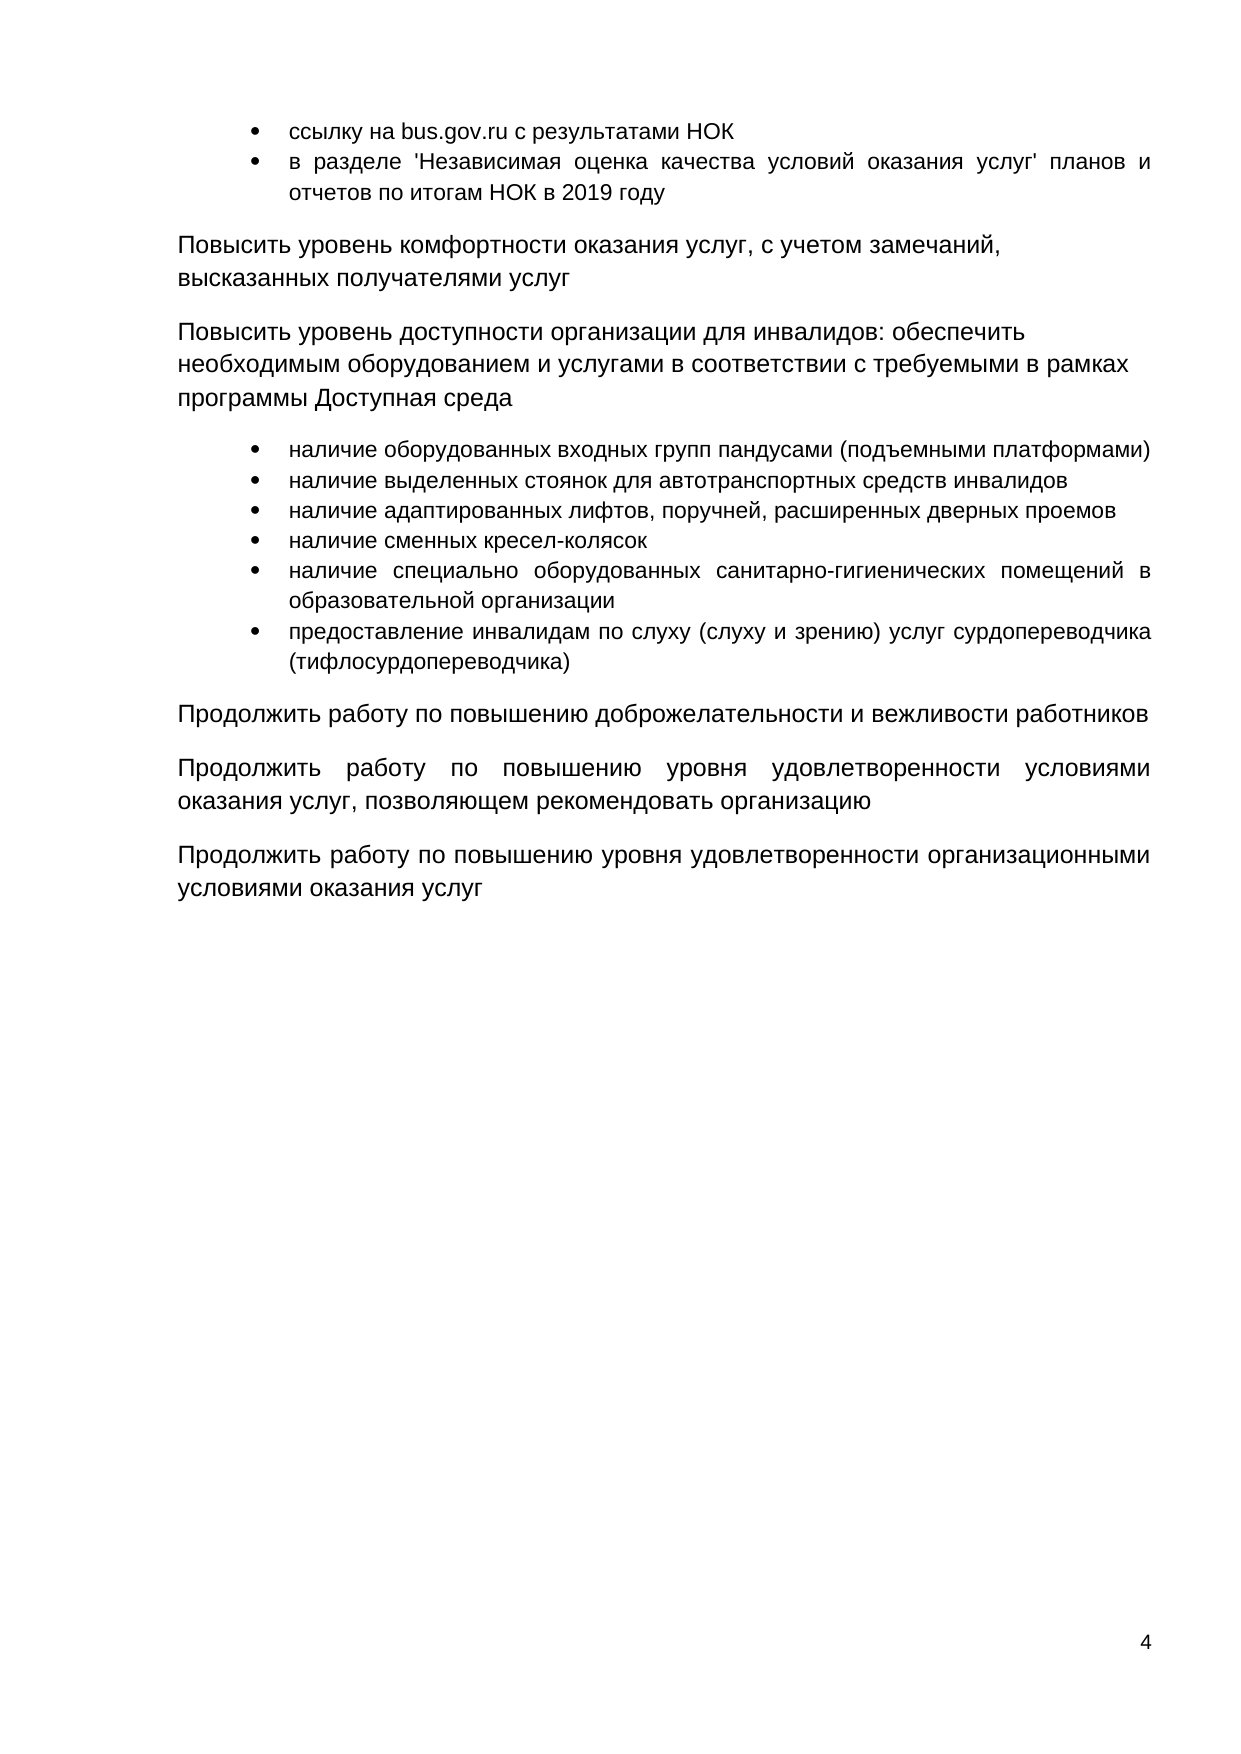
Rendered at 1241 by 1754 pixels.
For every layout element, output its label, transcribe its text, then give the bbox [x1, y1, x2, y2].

list наличие адаптированных лифтов, поручней, расширенных дверных проемов [251, 497, 1152, 523]
list наличие выделенных стоянок для автотранспортных средств инвалидов [251, 467, 1152, 493]
text Повысить уровень комфортности оказания услуг, с учетом замечаний, высказанных получателями услуг [177, 229, 1152, 291]
list наличие оборудованных входных групп пандусами (подъемными платформами) [251, 436, 1152, 463]
text Продолжить работу по повышению доброжелательности и вежливости работников [177, 699, 1152, 728]
text Повысить уровень доступности организации для инвалидов: обеспечить необходимым оборудованием и услугами в соответствии с требуемыми в рамках программы Доступная среда [177, 316, 1152, 411]
list наличие специально оборудованных санитарно-гигиенических помещений в образовательной организации [251, 557, 1152, 614]
list ссылку на bus.gov.ru с результатами НОК [251, 118, 1152, 144]
list наличие сменных кресел-колясок [251, 527, 1152, 553]
list предоставление инвалидам по слуху (слуху и зрению) услуг сурдопереводчика (тифлосурдопереводчика) [251, 618, 1152, 674]
text Продолжить работу по повышению уровня удовлетворенности условиями оказания услуг, позволяющем рекомендовать организацию [177, 753, 1152, 814]
list в разделе 'Независимая оценка качества условий оказания услуг' планов и отчетов по итогам НОК в 2019 году [251, 148, 1152, 205]
text Продолжить работу по повышению уровня удовлетворенности организационными условиями оказания услуг [177, 839, 1152, 901]
